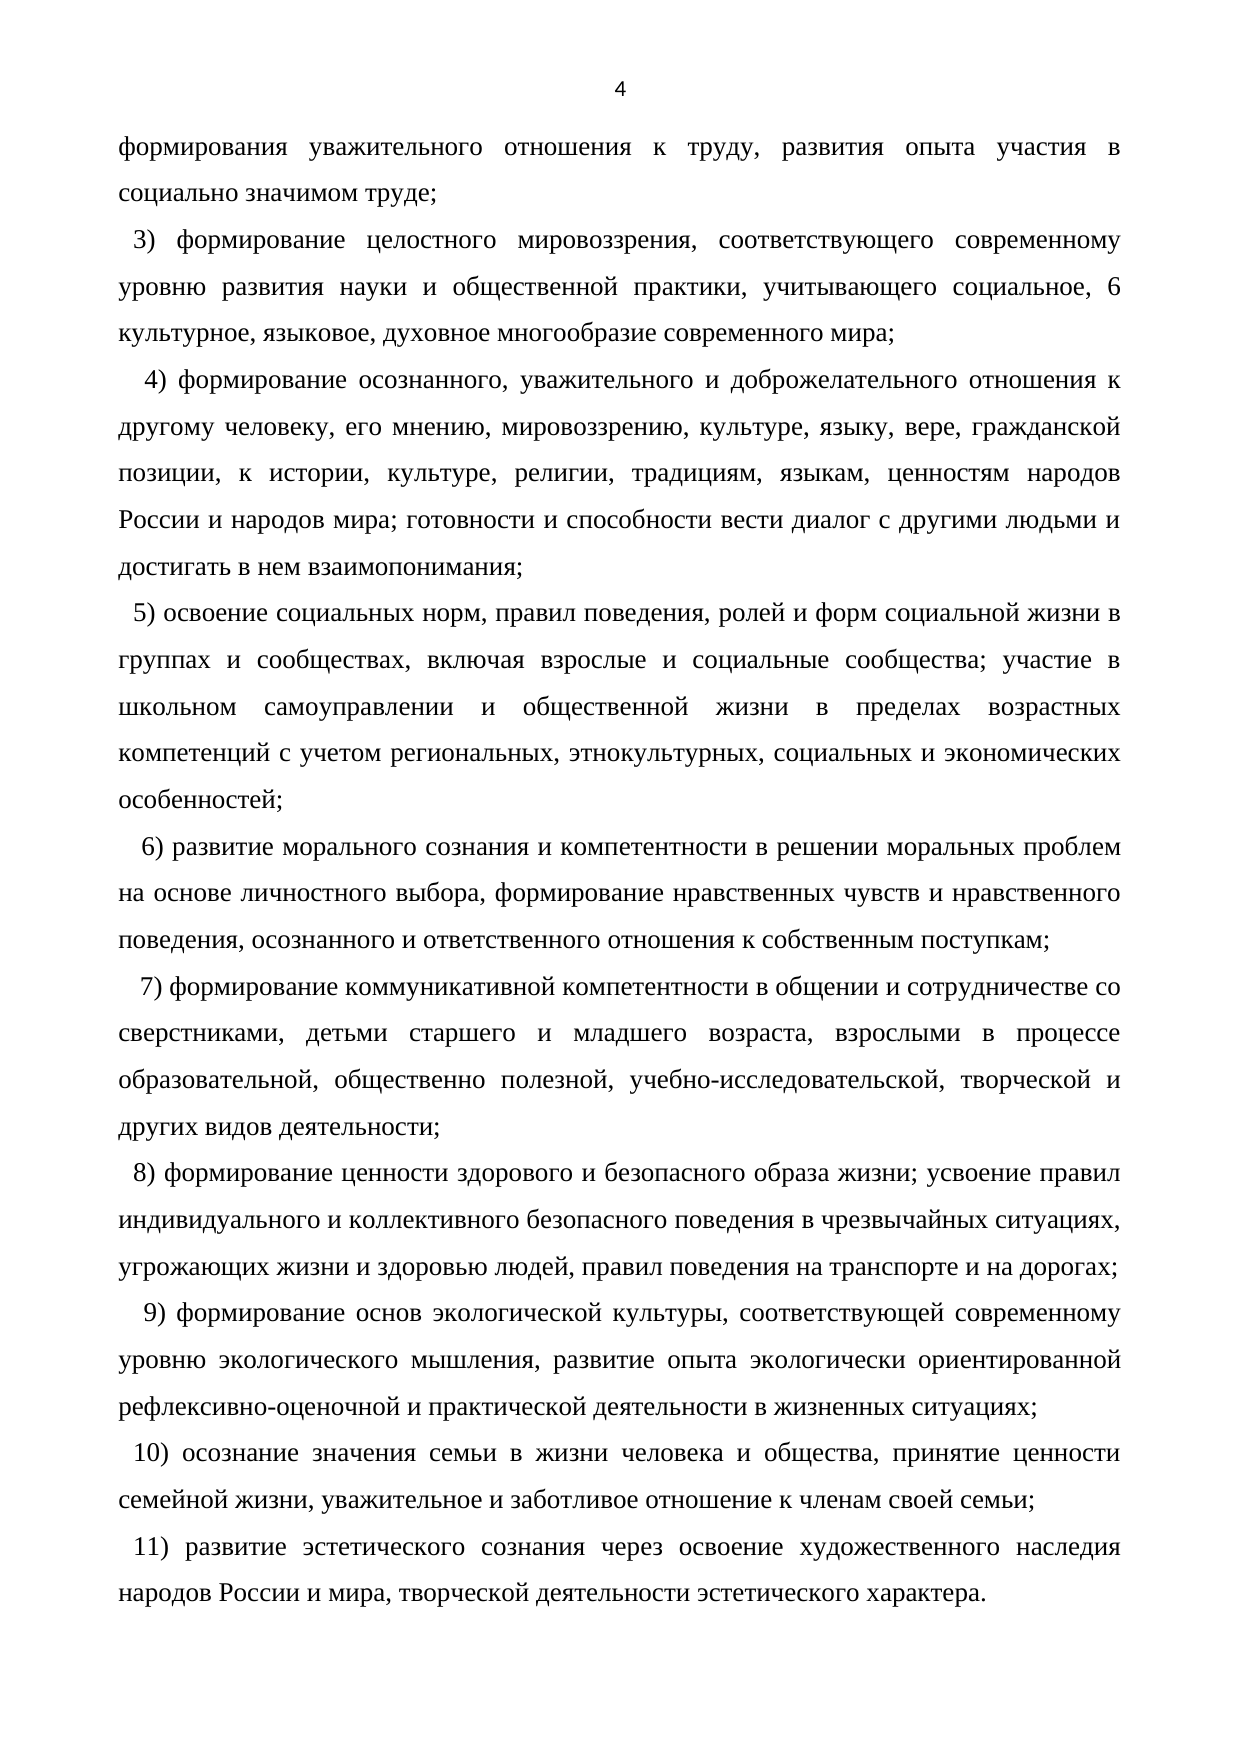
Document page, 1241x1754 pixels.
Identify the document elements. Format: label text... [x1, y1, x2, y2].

text 6) развитие морального сознания и компетентности в решении моральных проблем на основе личностного выбора, формирование нравственных чувств и нравственного поведения, осознанного и ответственного отношения к собственным поступкам; [118, 830, 1122, 954]
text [118, 130, 1122, 208]
text 4) формирование осознанного, уважительного и доброжелательного отношения к другому человеку, его мнению, мировоззрению, культуре, языку, вере, гражданской позиции, к истории, культуре, религии, традициям, языкам, ценностям народов России и народов мира; готовности и способности вести диалог с другими людьми и достигать в нем взаимопонимания; [118, 363, 1122, 581]
text 7) формирование коммуникативной компетентности в общении и сотрудничестве со сверстниками, детьми старшего и младшего возраста, взрослыми в процессе образовательной, общественно полезной, учебно-исследовательской, творческой и других видов деятельности; [118, 970, 1122, 1141]
text 10) осознание значения семьи в жизни человека и общества, принятие ценности семейной жизни, уважительное и заботливое отношение к членам своей семьи; [118, 1437, 1122, 1514]
text 9) формирование основ экологической культуры, соответствующей современному уровню экологического мышления, развитие опыта экологически ориентированной рефлексивно-оценочной и практической деятельности в жизненных ситуациях; [118, 1297, 1122, 1421]
text 3) формирование целостного мировоззрения, соответствующего современному уровню развития науки и общественной практики, учитывающего социальное, 6 культурное, языковое, духовное многообразие современного мира; [118, 223, 1122, 348]
text 5) освоение социальных норм, правил поведения, ролей и форм социальной жизни в группах и сообществах, включая взрослые и социальные сообщества; участие в школьном самоуправлении и общественной жизни в пределах возрастных компетенций с учетом региональных, этнокультурных, социальных и экономических особенностей; [118, 597, 1122, 814]
text 8) формирование ценности здорового и безопасного образа жизни; усвоение правил индивидуального и коллективного безопасного поведения в чрезвычайных ситуациях, угрожающих жизни и здоровью людей, правил поведения на транспорте и на дорогах; [118, 1157, 1122, 1281]
text 11) развитие эстетического сознания через освоение художественного наследия народов России и мира, творческой деятельности эстетического характера. [118, 1530, 1122, 1608]
